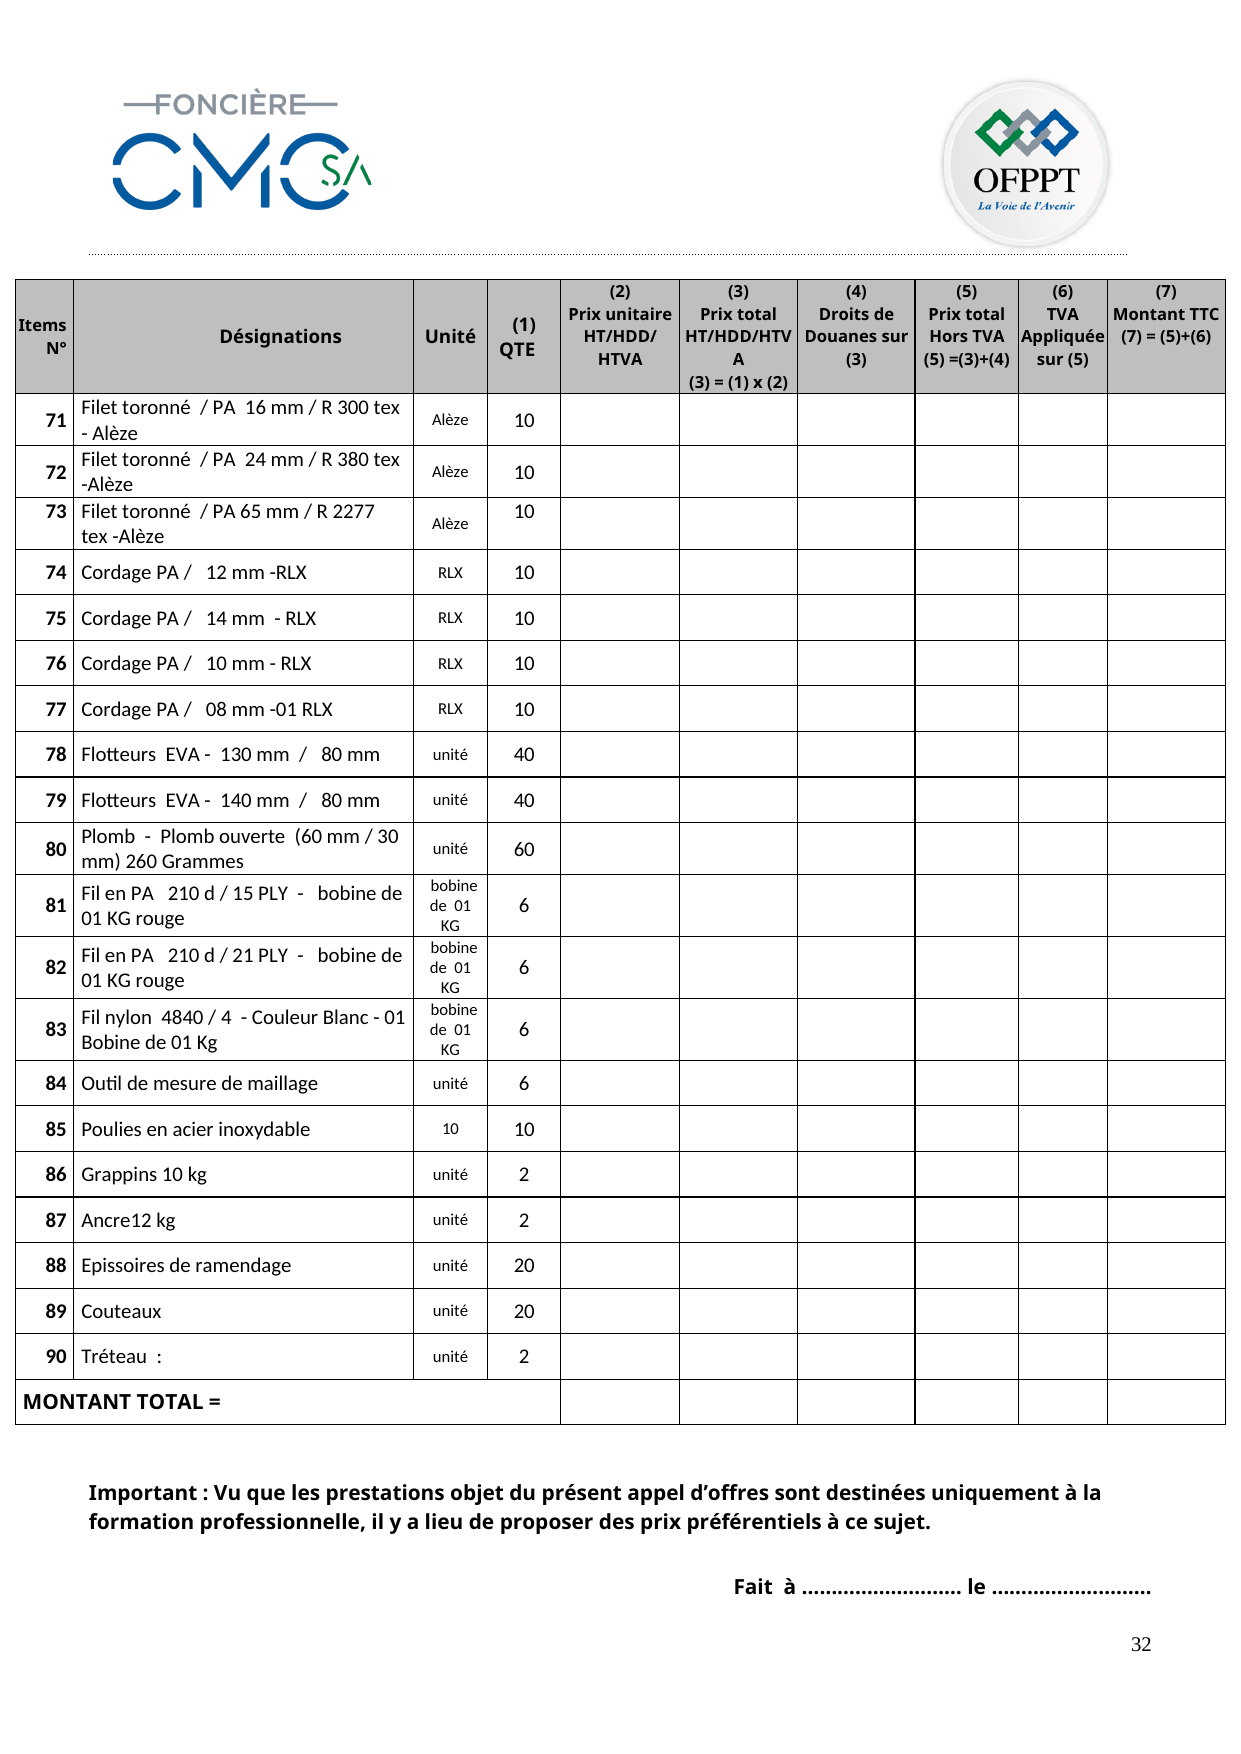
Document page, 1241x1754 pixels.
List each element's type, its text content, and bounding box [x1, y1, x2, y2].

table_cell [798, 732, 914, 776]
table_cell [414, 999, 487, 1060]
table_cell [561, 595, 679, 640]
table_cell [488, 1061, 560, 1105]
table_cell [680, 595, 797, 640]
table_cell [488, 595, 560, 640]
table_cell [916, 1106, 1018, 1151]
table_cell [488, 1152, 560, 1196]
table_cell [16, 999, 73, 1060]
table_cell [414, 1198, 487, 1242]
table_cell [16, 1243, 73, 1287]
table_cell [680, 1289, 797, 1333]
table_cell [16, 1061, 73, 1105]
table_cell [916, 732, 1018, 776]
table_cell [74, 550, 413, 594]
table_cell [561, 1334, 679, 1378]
table_header (4) Droits de Douanes sur (3) [798, 280, 914, 393]
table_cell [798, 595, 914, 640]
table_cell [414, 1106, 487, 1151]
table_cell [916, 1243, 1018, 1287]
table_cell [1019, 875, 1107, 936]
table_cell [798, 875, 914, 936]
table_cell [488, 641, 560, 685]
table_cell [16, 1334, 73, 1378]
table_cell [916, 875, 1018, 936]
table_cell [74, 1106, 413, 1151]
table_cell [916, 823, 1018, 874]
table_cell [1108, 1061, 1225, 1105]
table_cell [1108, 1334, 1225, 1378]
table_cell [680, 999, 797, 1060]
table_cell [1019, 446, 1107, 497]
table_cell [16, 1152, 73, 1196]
table_header (5) Prix total Hors TVA (5) =(3)+(4) [916, 280, 1018, 393]
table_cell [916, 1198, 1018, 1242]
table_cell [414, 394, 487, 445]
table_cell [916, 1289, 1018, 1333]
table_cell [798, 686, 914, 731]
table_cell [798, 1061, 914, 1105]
picture [935, 73, 1116, 254]
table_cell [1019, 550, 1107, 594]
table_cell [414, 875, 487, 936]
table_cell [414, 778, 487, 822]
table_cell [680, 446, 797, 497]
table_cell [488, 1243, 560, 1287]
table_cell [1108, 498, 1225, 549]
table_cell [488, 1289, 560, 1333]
table_header (7) Montant TTC (7) = (5)+(6) [1108, 280, 1225, 393]
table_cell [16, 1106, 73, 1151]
picture [112, 88, 372, 210]
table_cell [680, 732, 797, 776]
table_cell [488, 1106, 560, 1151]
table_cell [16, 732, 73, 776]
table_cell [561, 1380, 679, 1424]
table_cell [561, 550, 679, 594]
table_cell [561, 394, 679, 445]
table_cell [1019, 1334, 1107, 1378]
table_header (2) Prix unitaire HT/HDD/HTVA [561, 280, 679, 393]
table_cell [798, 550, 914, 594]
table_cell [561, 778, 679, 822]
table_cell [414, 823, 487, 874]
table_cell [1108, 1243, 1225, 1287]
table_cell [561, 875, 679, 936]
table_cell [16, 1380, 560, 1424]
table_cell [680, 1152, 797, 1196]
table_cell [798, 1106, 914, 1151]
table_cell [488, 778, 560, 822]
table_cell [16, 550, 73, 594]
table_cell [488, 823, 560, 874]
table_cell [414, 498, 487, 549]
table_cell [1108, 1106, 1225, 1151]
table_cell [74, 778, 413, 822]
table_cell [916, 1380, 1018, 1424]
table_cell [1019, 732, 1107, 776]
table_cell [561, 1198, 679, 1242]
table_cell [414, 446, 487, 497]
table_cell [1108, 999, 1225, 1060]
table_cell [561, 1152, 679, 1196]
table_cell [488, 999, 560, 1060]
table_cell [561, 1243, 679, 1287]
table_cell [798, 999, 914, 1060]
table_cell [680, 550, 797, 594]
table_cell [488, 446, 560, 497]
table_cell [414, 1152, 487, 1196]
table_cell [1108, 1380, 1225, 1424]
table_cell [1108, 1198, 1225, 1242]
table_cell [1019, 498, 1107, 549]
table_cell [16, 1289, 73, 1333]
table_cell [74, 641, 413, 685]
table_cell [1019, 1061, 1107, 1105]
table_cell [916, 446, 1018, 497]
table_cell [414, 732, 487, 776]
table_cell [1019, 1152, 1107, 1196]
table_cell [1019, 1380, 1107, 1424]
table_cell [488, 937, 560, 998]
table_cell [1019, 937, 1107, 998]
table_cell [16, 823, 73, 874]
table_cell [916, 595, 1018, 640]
text Fait à ……………………… le ……………………… [89, 1572, 1152, 1601]
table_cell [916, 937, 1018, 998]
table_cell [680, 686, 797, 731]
table_header Désignations [74, 280, 413, 393]
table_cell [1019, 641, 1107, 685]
table_header (1) QTE [488, 280, 560, 393]
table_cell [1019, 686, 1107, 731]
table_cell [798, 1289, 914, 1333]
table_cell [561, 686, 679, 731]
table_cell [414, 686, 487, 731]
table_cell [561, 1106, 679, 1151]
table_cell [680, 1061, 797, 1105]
table_header (6) TVA Appliquée sur (5) [1019, 280, 1107, 393]
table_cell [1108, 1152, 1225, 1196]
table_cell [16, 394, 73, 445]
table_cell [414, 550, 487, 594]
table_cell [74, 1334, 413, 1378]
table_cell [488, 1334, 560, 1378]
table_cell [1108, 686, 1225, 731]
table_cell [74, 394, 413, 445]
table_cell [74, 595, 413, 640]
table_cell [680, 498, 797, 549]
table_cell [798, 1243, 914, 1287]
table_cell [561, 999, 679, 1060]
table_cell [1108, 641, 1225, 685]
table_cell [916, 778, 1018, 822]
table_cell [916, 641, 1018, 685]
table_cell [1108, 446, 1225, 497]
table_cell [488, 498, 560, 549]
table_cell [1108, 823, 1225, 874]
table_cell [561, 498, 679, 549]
table_header Unité [414, 280, 487, 393]
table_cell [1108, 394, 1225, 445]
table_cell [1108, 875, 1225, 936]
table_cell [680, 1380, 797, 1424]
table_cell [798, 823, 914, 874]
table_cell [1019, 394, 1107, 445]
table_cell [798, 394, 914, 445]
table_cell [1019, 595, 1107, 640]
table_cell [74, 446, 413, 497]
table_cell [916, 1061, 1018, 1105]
table_header (3) Prix total HT/HDD/HTVA (3) = (1) x (2) [680, 280, 797, 393]
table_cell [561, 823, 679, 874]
table_header Items N° [16, 280, 73, 393]
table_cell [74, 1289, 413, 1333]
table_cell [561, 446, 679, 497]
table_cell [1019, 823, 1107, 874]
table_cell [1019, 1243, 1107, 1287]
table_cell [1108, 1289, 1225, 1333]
text Important : Vu que les prestations objet du présent appel d’offres sont destinées uniquement à la formation professionnelle, il y a lieu de proposer des prix préférentiels à ce sujet. [89, 1478, 1152, 1535]
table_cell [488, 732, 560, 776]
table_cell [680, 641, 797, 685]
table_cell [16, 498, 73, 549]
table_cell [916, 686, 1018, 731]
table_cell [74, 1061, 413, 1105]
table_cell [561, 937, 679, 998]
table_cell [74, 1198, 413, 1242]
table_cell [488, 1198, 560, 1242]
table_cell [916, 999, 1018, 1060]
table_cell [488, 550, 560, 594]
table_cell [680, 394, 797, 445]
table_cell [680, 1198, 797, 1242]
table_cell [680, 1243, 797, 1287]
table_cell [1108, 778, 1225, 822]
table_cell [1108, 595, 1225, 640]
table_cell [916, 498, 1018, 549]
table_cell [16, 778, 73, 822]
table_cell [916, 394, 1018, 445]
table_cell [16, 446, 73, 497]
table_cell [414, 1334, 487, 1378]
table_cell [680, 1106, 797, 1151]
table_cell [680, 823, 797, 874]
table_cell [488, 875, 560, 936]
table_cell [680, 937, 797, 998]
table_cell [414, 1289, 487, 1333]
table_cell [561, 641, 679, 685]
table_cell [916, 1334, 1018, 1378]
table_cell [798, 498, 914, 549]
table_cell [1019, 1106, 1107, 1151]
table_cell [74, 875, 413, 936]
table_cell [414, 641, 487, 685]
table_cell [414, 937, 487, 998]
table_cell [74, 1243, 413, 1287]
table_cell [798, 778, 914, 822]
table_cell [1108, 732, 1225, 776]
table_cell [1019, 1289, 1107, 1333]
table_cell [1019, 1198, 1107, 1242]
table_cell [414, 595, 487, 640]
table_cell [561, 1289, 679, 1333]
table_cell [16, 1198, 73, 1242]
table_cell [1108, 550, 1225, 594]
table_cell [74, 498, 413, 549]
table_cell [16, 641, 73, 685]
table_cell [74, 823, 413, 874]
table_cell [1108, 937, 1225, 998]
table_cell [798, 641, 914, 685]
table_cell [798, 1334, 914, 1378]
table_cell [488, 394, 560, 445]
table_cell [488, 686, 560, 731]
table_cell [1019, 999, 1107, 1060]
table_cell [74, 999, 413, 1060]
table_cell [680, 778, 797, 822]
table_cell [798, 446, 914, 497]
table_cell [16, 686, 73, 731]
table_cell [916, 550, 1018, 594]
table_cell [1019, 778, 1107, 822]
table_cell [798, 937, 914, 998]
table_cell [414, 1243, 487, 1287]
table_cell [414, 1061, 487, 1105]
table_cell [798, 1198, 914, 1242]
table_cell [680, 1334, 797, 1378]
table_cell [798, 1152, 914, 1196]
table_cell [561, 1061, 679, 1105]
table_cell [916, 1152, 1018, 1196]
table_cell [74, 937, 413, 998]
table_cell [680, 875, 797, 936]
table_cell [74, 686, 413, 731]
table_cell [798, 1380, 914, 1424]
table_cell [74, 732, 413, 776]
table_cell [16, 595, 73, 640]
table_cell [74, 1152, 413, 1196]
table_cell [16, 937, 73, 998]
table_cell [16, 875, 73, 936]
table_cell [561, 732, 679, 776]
